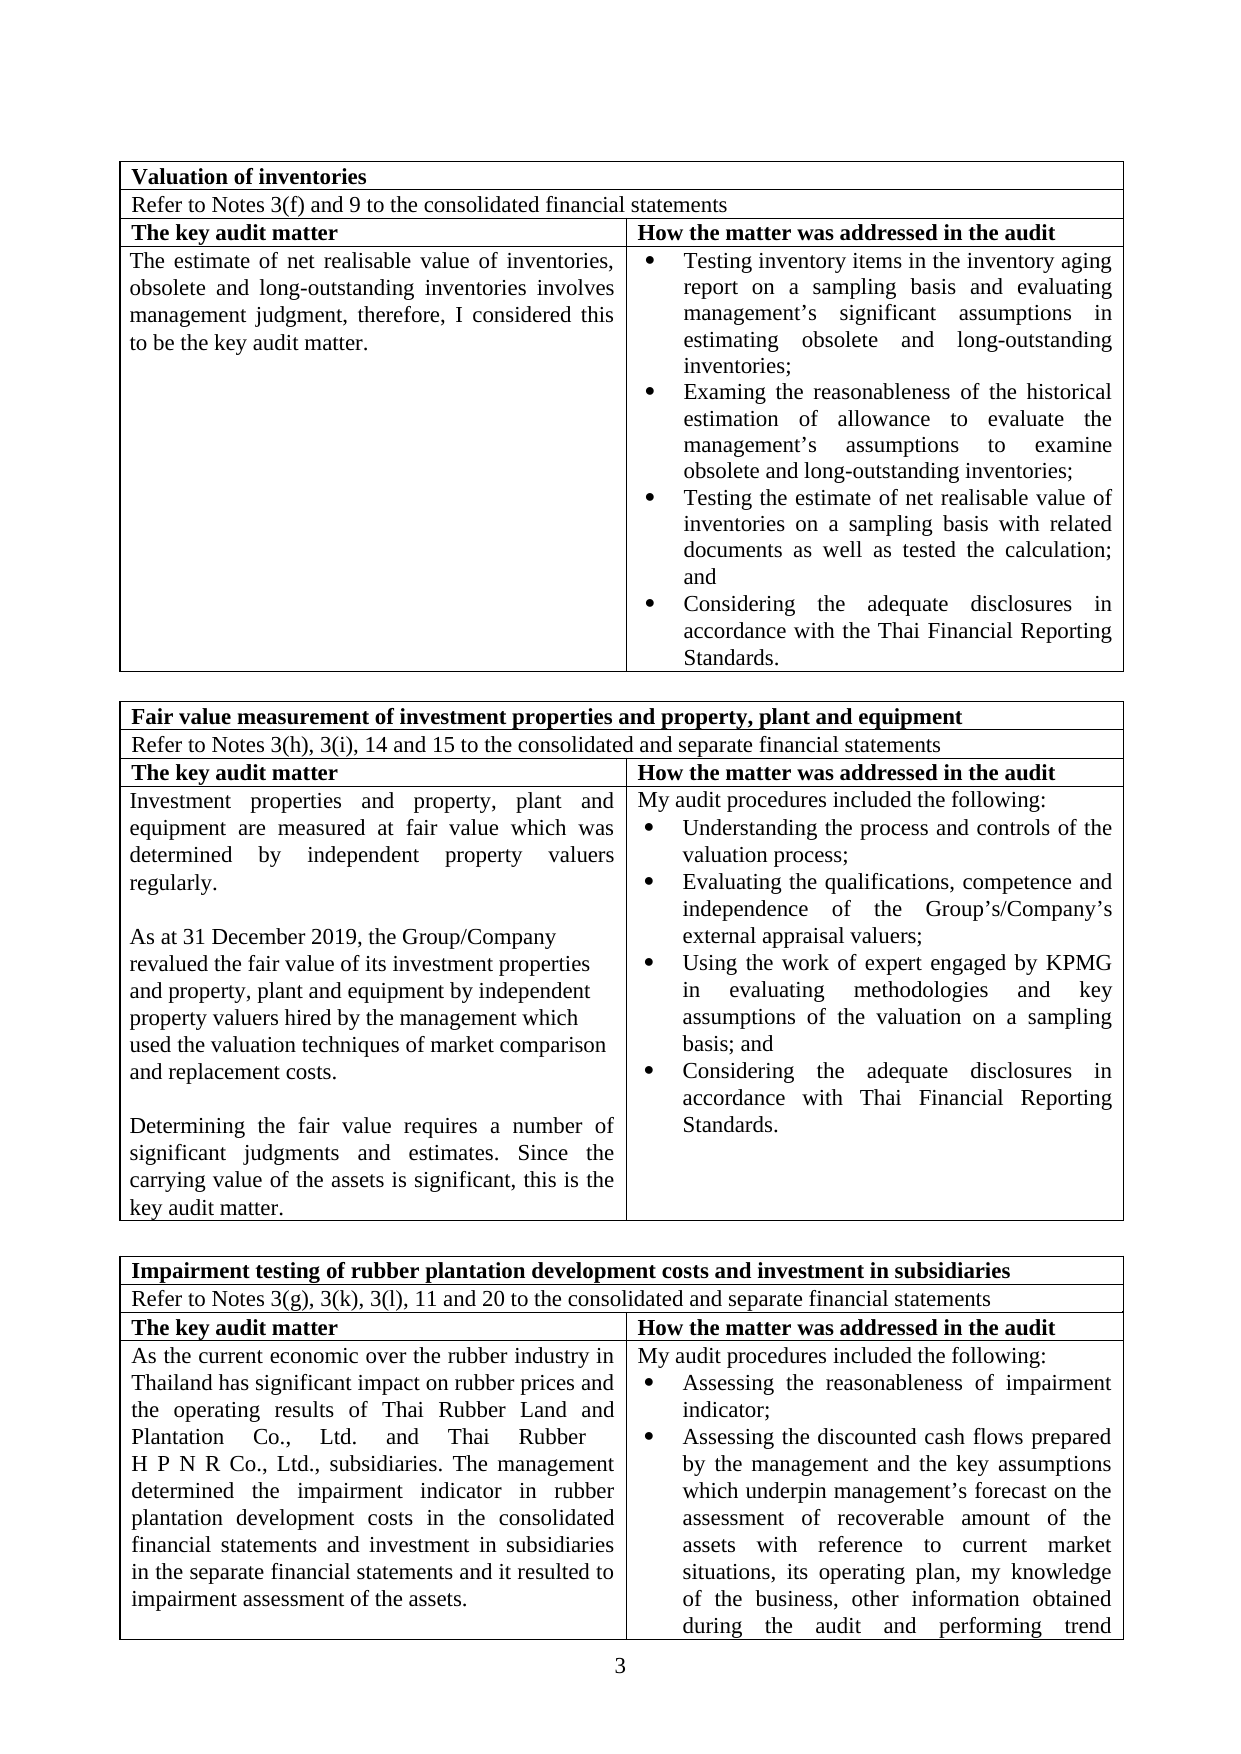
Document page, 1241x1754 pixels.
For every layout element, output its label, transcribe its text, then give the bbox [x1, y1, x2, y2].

table_cell Refer to Notes 3(f) and 9 to the consolidated financial statements [121, 190, 1123, 217]
table_cell The key audit matter [121, 219, 626, 246]
table_cell How the matter was addressed in the audit [627, 219, 1123, 246]
table_cell The key audit matter [121, 759, 626, 786]
table_cell How the matter was addressed in the audit [627, 1313, 1123, 1340]
table_header Fair value measurement of investment properties and property, plant and equipment [121, 702, 1123, 729]
table_cell Refer to Notes 3(g), 3(k), 3(l), 11 and 20 to the consolidated and separate financial statements [121, 1285, 1123, 1312]
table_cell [121, 1341, 626, 1639]
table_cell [627, 1341, 1123, 1639]
table_header Impairment testing of rubber plantation development costs and investment in subsidiaries [121, 1257, 1123, 1284]
table_cell The estimate of net realisable value of inventories, obsolete and long-outstanding inventories involves management judgment, therefore, I considered this to be the key audit matter. [121, 247, 626, 671]
table_header Valuation of inventories [121, 162, 1123, 189]
table_cell Refer to Notes 3(h), 3(i), 14 and 15 to the consolidated and separate financial statements [121, 730, 1123, 757]
table_cell The key audit matter [121, 1313, 626, 1340]
table_cell Investment properties and property, plant and equipment are measured at fair value which was determined by independent property valuers regularly. As at 31 December 2019, the Group/Company revalued the fair value of its investment properties and property, plant and equipment by independent property valuers hired by the management which used the valuation techniques of market comparison and replacement costs. Determining the fair value requires a number of significant judgments and estimates. Since the carrying value of the assets is significant, this is the key audit matter. [121, 787, 626, 1220]
table_cell How the matter was addressed in the audit [627, 759, 1123, 786]
table_cell Testing inventory items in the inventory aging report on a sampling basis and evaluating management’s significant assumptions in estimating obsolete and long-outstanding inventories; Examing the reasonableness of the historical estimation of allowance to evaluate the management’s assumptions to examine obsolete and long-outstanding inventories; Testing the estimate of net realisable value of inventories on a sampling basis with related documents as well as tested the calculation; and Considering the adequate disclosures in accordance with the Thai Financial Reporting Standards. [627, 247, 1123, 671]
table_cell My audit procedures included the following: Understanding the process and controls of the valuation process; Evaluating the qualifications, competence and independence of the Group’s/Company’s external appraisal valuers; Using the work of expert engaged by KPMG in evaluating methodologies and key assumptions of the valuation on a sampling basis; and Considering the adequate disclosures in accordance with Thai Financial Reporting Standards. [627, 787, 1123, 1220]
